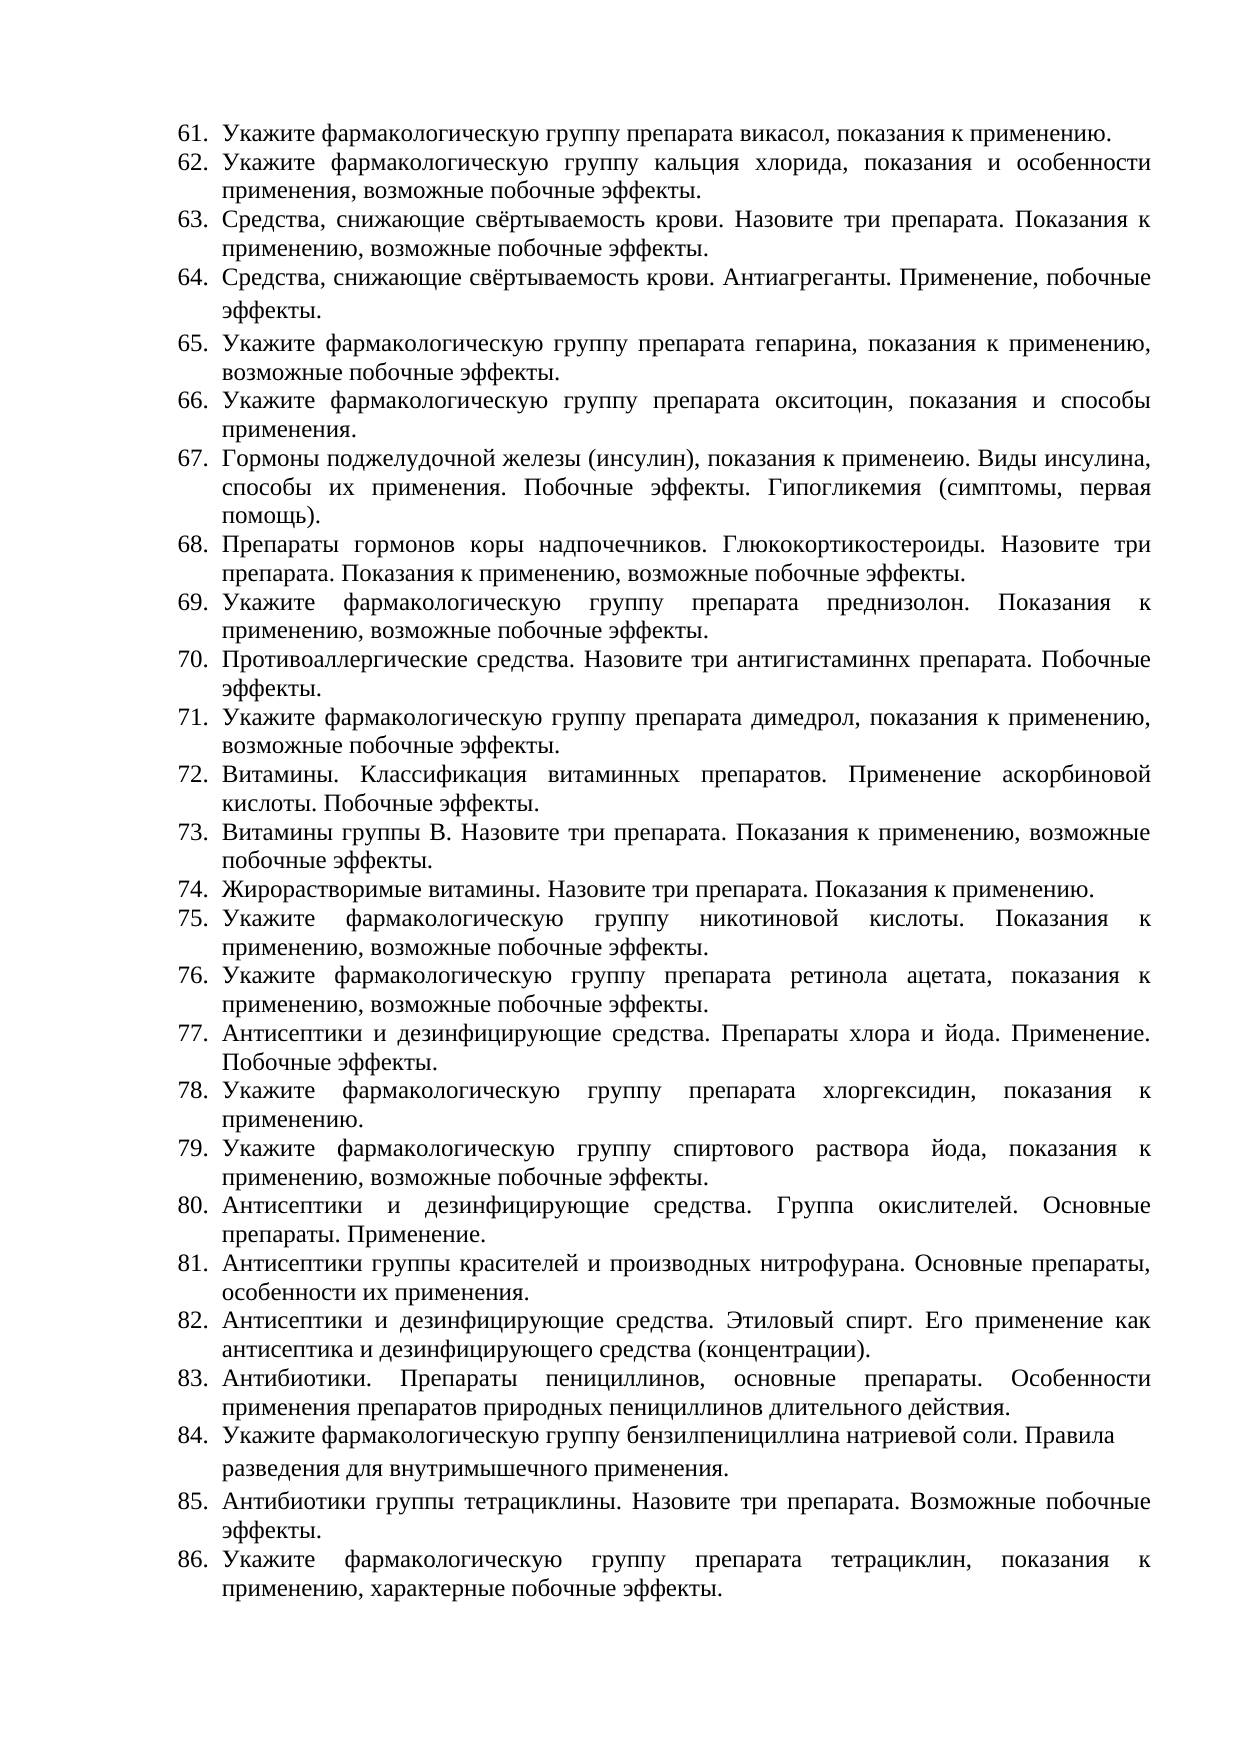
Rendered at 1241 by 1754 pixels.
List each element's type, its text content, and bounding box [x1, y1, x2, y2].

list Витамины. Классификация витаминных препаратов. Применение аскорбиновой кислоты. Побочные эффекты. [177, 759, 1152, 817]
list Средства, снижающие свёртываемость крови. Антиагреганты. Применение, побочные эффекты. [177, 262, 1152, 324]
list Жирорастворимые витамины. Назовите три препарата. Показания к применению. [177, 874, 1152, 903]
list Укажите фармакологическую группу препарата хлоргексидин, показания к применению. [177, 1075, 1152, 1133]
list Витамины группы В. Назовите три препарата. Показания к применению, возможные побочные эффекты. [177, 817, 1152, 874]
list Укажите фармакологическую группу бензилпенициллина натриевой соли. Правила разведения для внутримышечного применения. [177, 1420, 1152, 1482]
list Укажите фармакологическую группу кальция хлорида, показания и особенности применения, возможные побочные эффекты. [177, 147, 1152, 204]
list Укажите фармакологическую группу никотиновой кислоты. Показания к применению, возможные побочные эффекты. [177, 903, 1152, 960]
list Укажите фармакологическую группу препарата гепарина, показания к применению, возможные побочные эффекты. [177, 328, 1152, 385]
list Укажите фармакологическую группу препарата окситоцин, показания и способы применения. [177, 385, 1152, 443]
list Антибиотики группы тетрациклины. Назовите три препарата. Возможные побочные эффекты. [177, 1486, 1152, 1544]
list Антибиотики. Препараты пенициллинов, основные препараты. Особенности применения препаратов природных пенициллинов длительного действия. [177, 1363, 1152, 1420]
list Укажите фармакологическую группу препарата тетрациклин, показания к применению, характерные побочные эффекты. [177, 1544, 1152, 1601]
list Антисептики группы красителей и производных нитрофурана. Основные препараты, особенности их применения. [177, 1248, 1152, 1305]
list Укажите фармакологическую группу препарата димедрол, показания к применению, возможные побочные эффекты. [177, 702, 1152, 759]
list Антисептики и дезинфицирующие средства. Группа окислителей. Основные препараты. Применение. [177, 1190, 1152, 1248]
list Гормоны поджелудочной железы (инсулин), показания к применеию. Виды инсулина, способы их применения. Побочные эффекты. Гипогликемия (симптомы, первая помощь). [177, 443, 1152, 529]
list Укажите фармакологическую группу спиртового раствора йода, показания к применению, возможные побочные эффекты. [177, 1133, 1152, 1190]
list Средства, снижающие свёртываемость крови. Назовите три препарата. Показания к применению, возможные побочные эффекты. [177, 204, 1152, 262]
list Укажите фармакологическую группу препарата ретинола ацетата, показания к применению, возможные побочные эффекты. [177, 960, 1152, 1018]
list Антисептики и дезинфицирующие средства. Этиловый спирт. Его применение как антисептика и дезинфицирующего средства (концентрации). [177, 1305, 1152, 1363]
list Препараты гормонов коры надпочечников. Глюкокортикостероиды. Назовите три препарата. Показания к применению, возможные побочные эффекты. [177, 529, 1152, 587]
list Противоаллергические средства. Назовите три антигистаминнх препарата. Побочные эффекты. [177, 644, 1152, 702]
list Укажите фармакологическую группу препарата викасол, показания к применению. [177, 118, 1152, 147]
list Антисептики и дезинфицирующие средства. Препараты хлора и йода. Применение. Побочные эффекты. [177, 1018, 1152, 1075]
list Укажите фармакологическую группу препарата преднизолон. Показания к применению, возможные побочные эффекты. [177, 587, 1152, 644]
